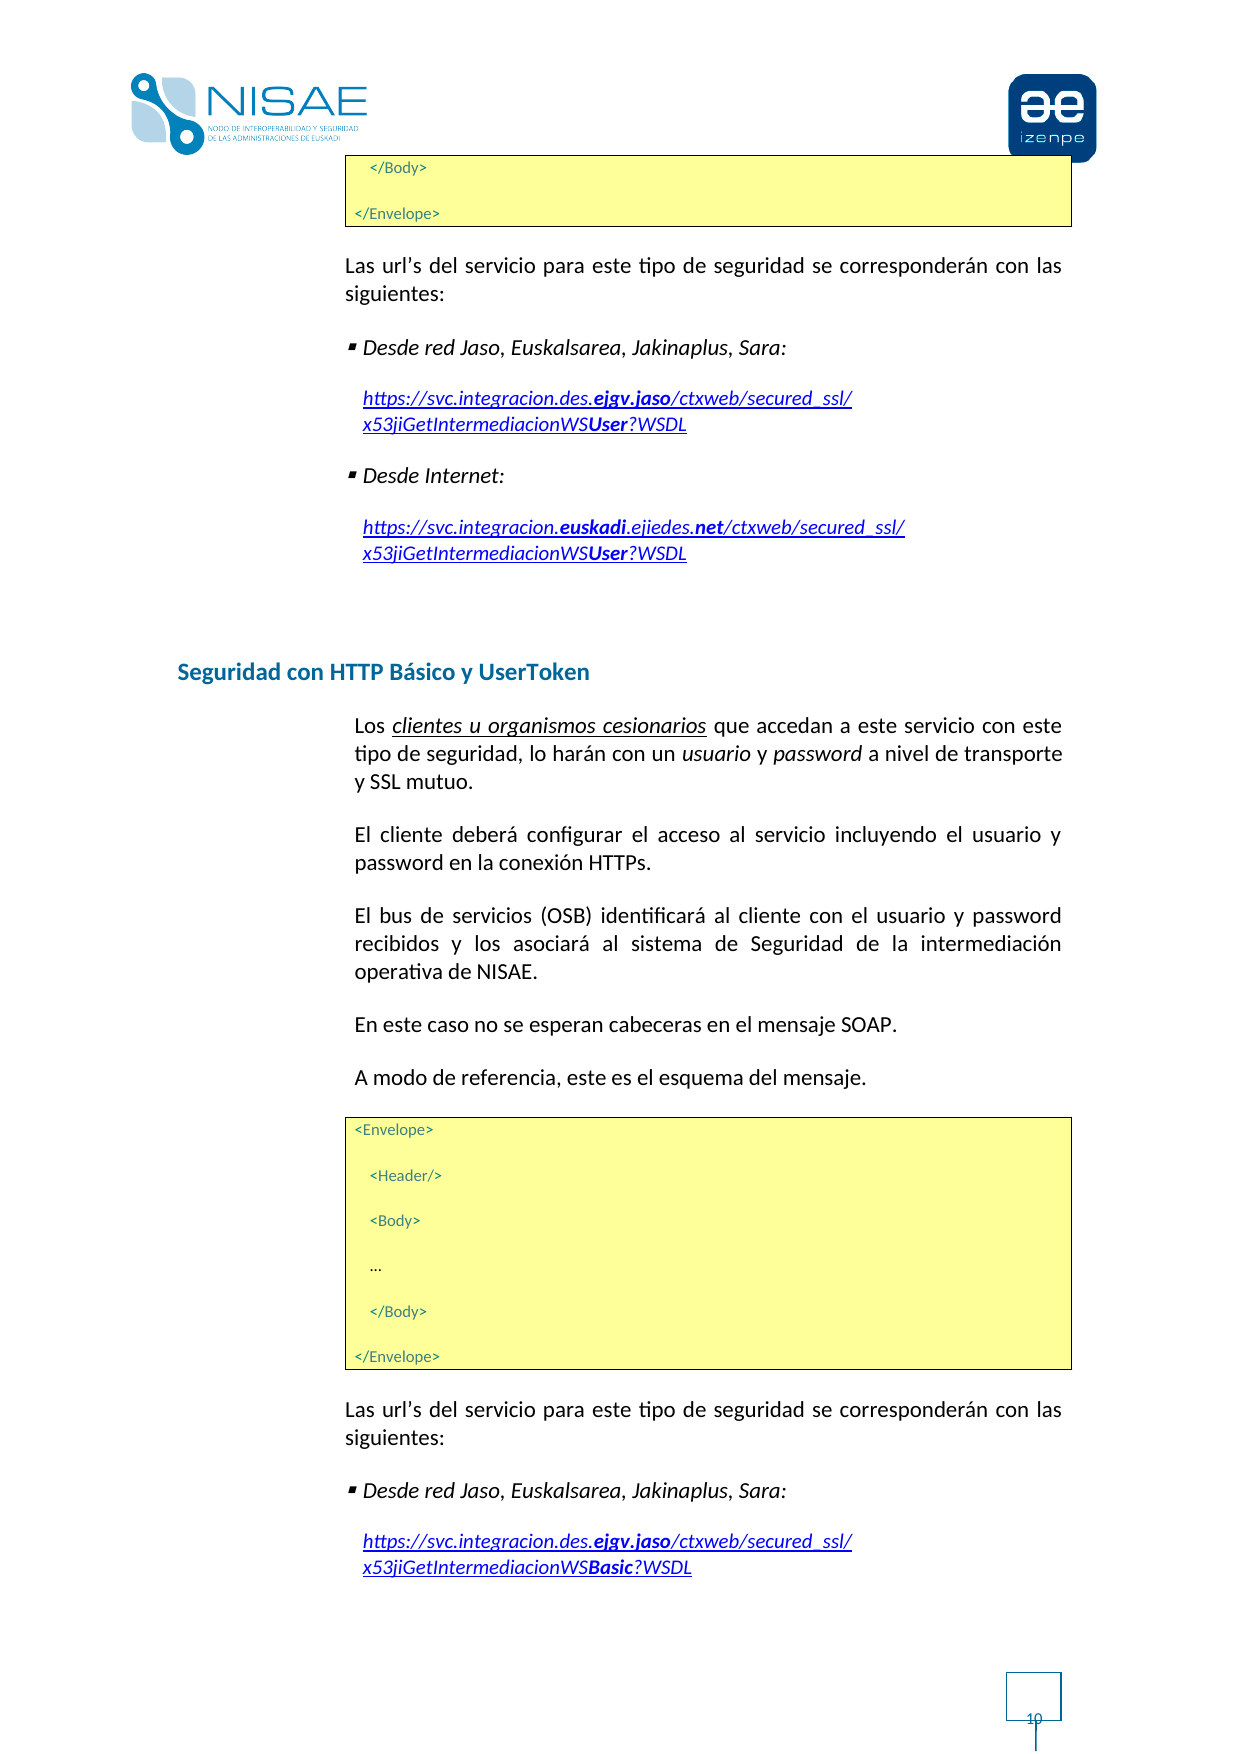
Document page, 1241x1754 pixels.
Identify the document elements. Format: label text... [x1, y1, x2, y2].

text </Body> [346, 156, 1071, 178]
text A modo de referencia, este es el esquema del mensaje. [354, 1063, 1063, 1092]
list Desde Internet: [345, 461, 1063, 489]
text En este caso no se esperan cabeceras en el mensaje SOAP. [354, 1011, 1063, 1038]
text </Envelope> [346, 200, 1071, 226]
text ... [346, 1252, 1071, 1276]
text Los clientes u organismos cesionarios que accedan a este servicio con este tipo de seguridad, lo harán con un usuario y password a nivel de transporte y SSL mutuo. [354, 711, 1063, 795]
picture [149, 73, 386, 155]
text <Body> [346, 1207, 1071, 1231]
list Desde red Jaso, Euskalsarea, Jakinaplus, Sara: [345, 333, 1063, 361]
text </Body> [346, 1298, 1071, 1321]
text </Envelope> [346, 1343, 1071, 1369]
text https://svc.integracion.des.ejgv.jaso/ctxweb/secured_ssl/x53jiGetIntermediacionWSUser?WSDL [363, 386, 1063, 436]
list Desde red Jaso, Euskalsarea, Jakinaplus, Sara: [345, 1476, 1063, 1504]
text Seguridad con HTTP Básico y UserToken [177, 656, 1063, 686]
picture [181, 131, 193, 143]
text <Header/> [346, 1162, 1071, 1185]
text <Envelope> [346, 1118, 1071, 1140]
text https://svc.integracion.euskadi.ejiedes.net/ctxweb/secured_ssl/x53jiGetIntermediacionWSUser?WSDL [363, 514, 1063, 565]
picture [118, 73, 180, 155]
picture [1007, 74, 1097, 163]
text Las url’s del servicio para este tipo de seguridad se corresponderán con las siguientes: [345, 252, 1063, 308]
picture [139, 81, 148, 90]
text Las url’s del servicio para este tipo de seguridad se corresponderán con las siguientes: [345, 1395, 1063, 1451]
text El bus de servicios (OSB) identificará al cliente con el usuario y password recibidos y los asociará al sistema de Seguridad de la intermediación operativa de NISAE. [354, 901, 1063, 986]
text El cliente deberá configurar el acceso al servicio incluyendo el usuario y password en la conexión HTTPs. [354, 820, 1063, 876]
text https://svc.integracion.des.ejgv.jaso/ctxweb/secured_ssl/x53jiGetIntermediacionWSBasic?WSDL [363, 1529, 1063, 1579]
